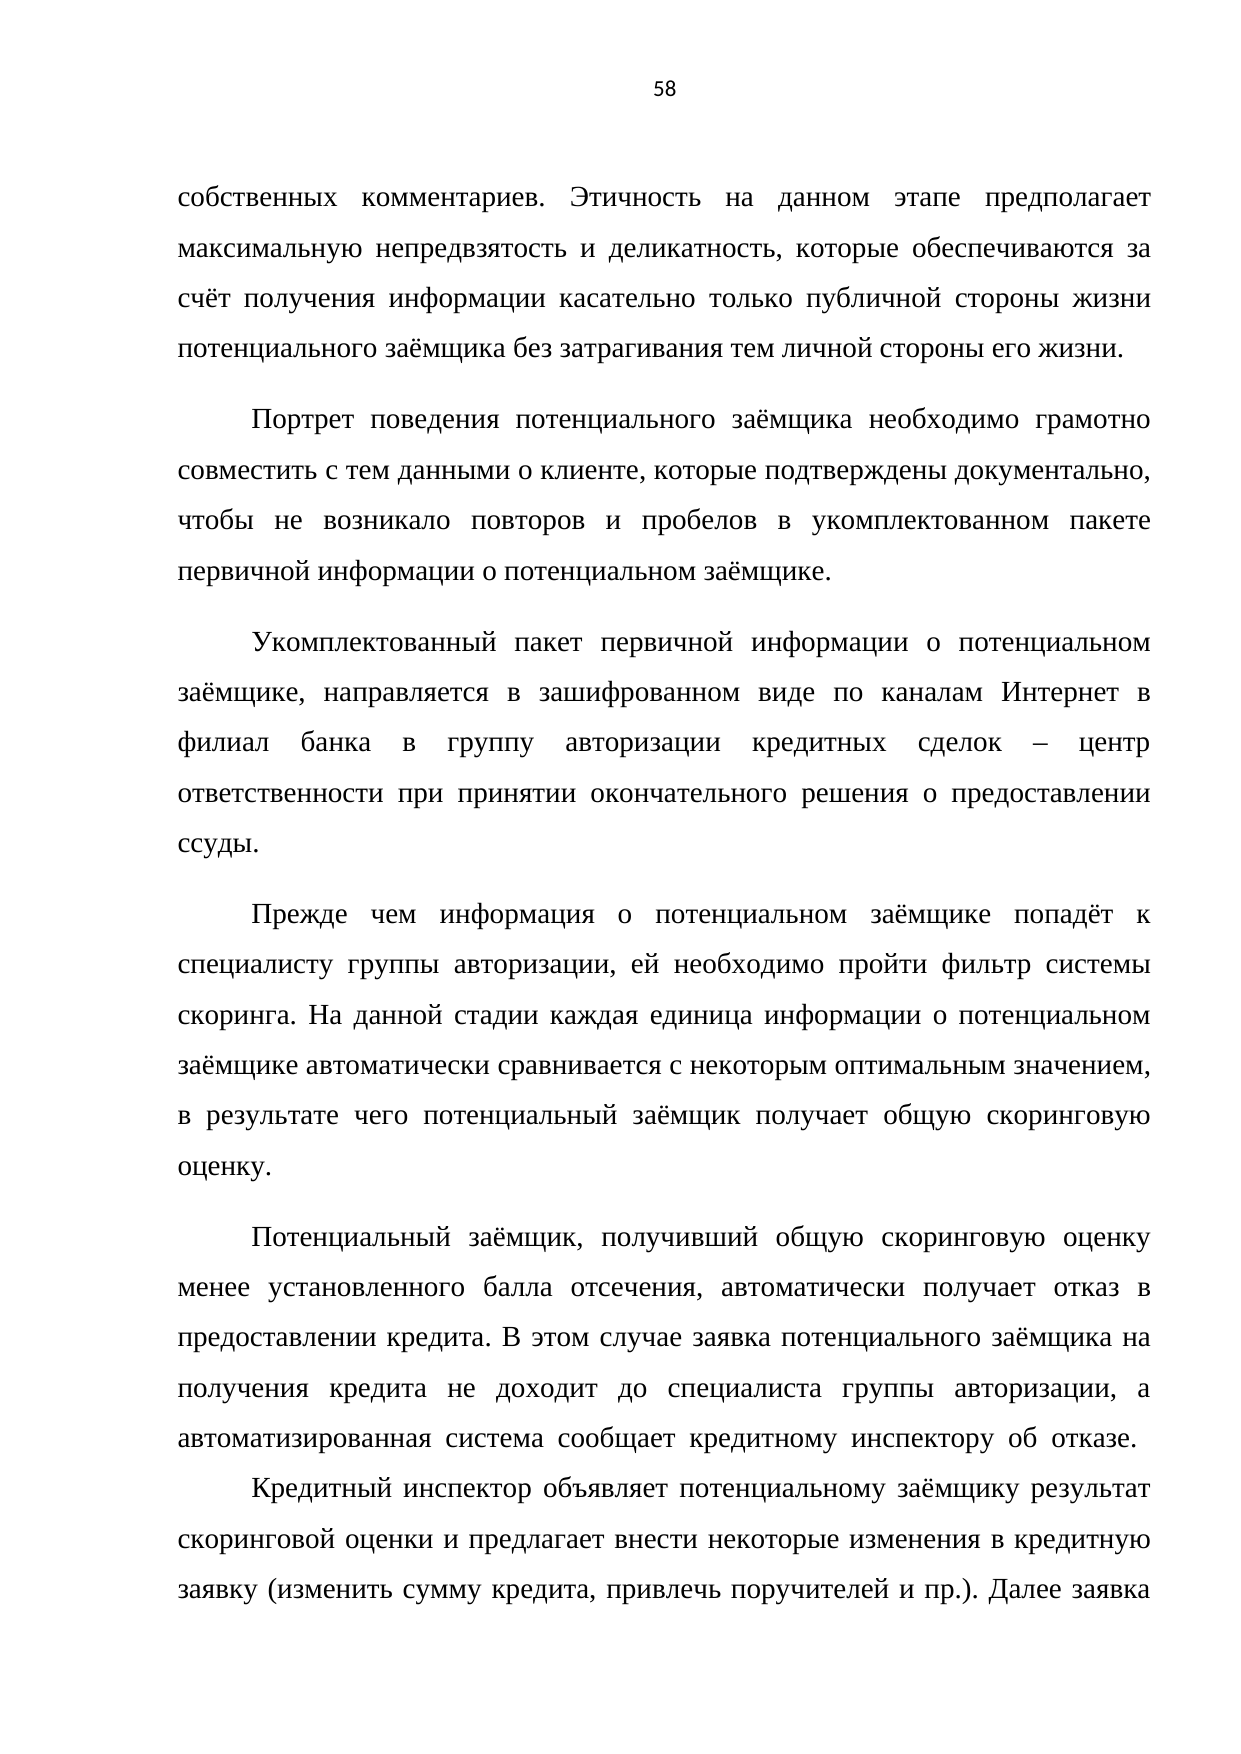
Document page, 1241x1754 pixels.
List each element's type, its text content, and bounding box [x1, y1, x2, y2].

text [177, 179, 1152, 364]
text Укомплектованный пакет первичной информации о потенциальном заёмщике, направляется в зашифрованном виде по каналам Интернет в филиал банка в группу авторизации кредитных сделок – центр ответственности при принятии окончательного решения о предоставлении ссуды. [177, 624, 1152, 858]
text Портрет поведения потенциального заёмщика необходимо грамотно совместить с тем данными о клиенте, которые подтверждены документально, чтобы не возникало повторов и пробелов в укомплектованном пакете первичной информации о потенциальном заёмщике. [177, 402, 1152, 586]
text Прежде чем информация о потенциальном заёмщике попадёт к специалисту группы авторизации, ей необходимо пройти фильтр системы скоринга. На данной стадии каждая единица информации о потенциальном заёмщике автоматически сравнивается с некоторым оптимальным значением, в результате чего потенциальный заёмщик получает общую скоринговую оценку. [177, 896, 1152, 1181]
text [177, 1219, 1152, 1604]
